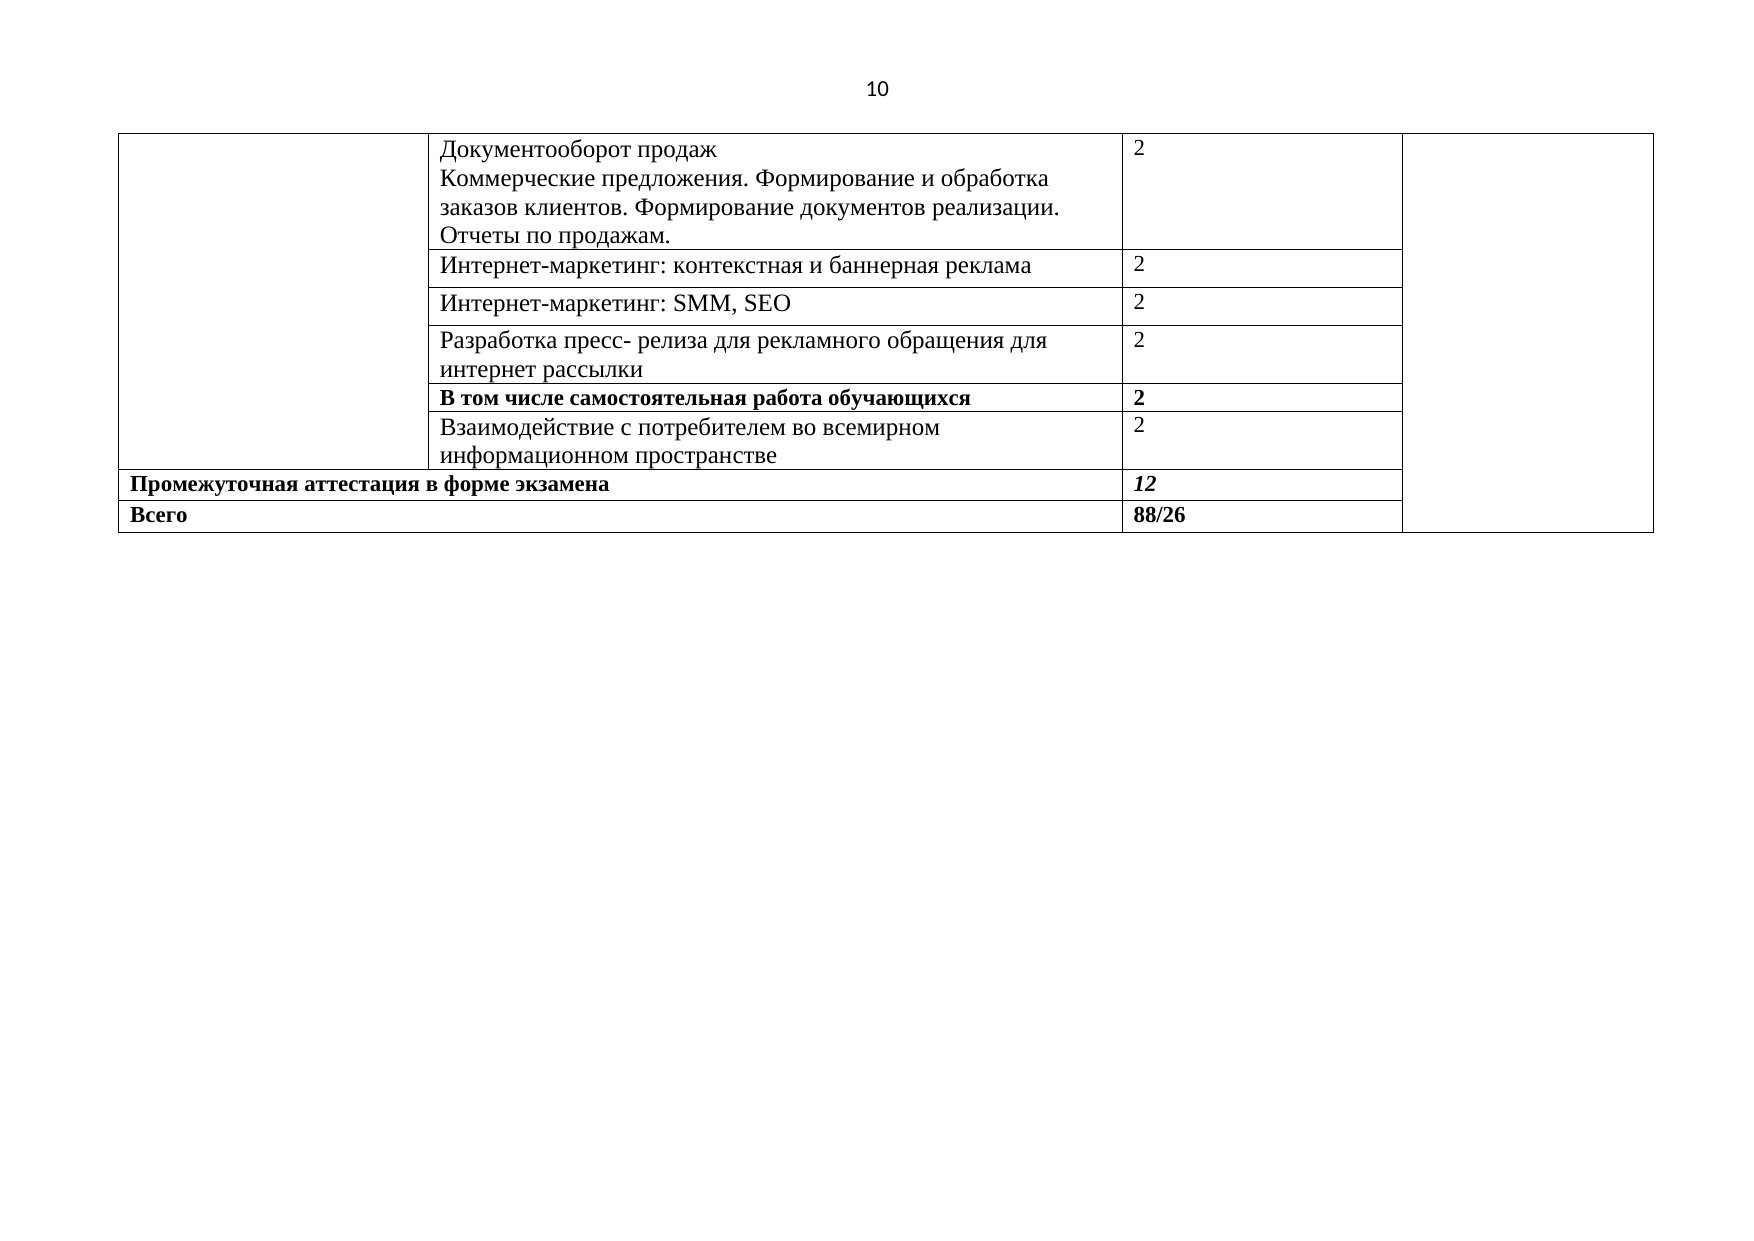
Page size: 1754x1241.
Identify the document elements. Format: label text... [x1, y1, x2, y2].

table_cell 2 [1123, 412, 1402, 469]
table_cell Всего [119, 501, 1122, 532]
table_cell Взаимодействие с потребителем во всемирном информационном пространстве [429, 412, 1122, 469]
table_cell Интернет-маркетинг: контекстная и баннерная реклама [429, 250, 1122, 287]
table_cell Документооборот продаж Коммерческие предложения. Формирование и обработка заказов клиентов. Формирование документов реализации. Отчеты по продажам. [429, 134, 1122, 249]
table_cell Интернет-маркетинг: SMM, SEO [429, 288, 1122, 324]
table_cell Разработка пресс- релиза для рекламного обращения для интернет рассылки [429, 326, 1122, 383]
table_cell 2 [1123, 134, 1402, 249]
table_cell В том числе самостоятельная работа обучающихся [429, 384, 1122, 411]
table_cell Промежуточная аттестация в форме экзамена [119, 470, 1122, 500]
table_cell 88/26 [1123, 501, 1402, 532]
table_cell 2 [1123, 288, 1402, 324]
table_cell 2 [1123, 326, 1402, 383]
table_cell 2 [1123, 250, 1402, 287]
table_cell 12 [1123, 470, 1402, 500]
table_cell 2 [1123, 384, 1402, 411]
